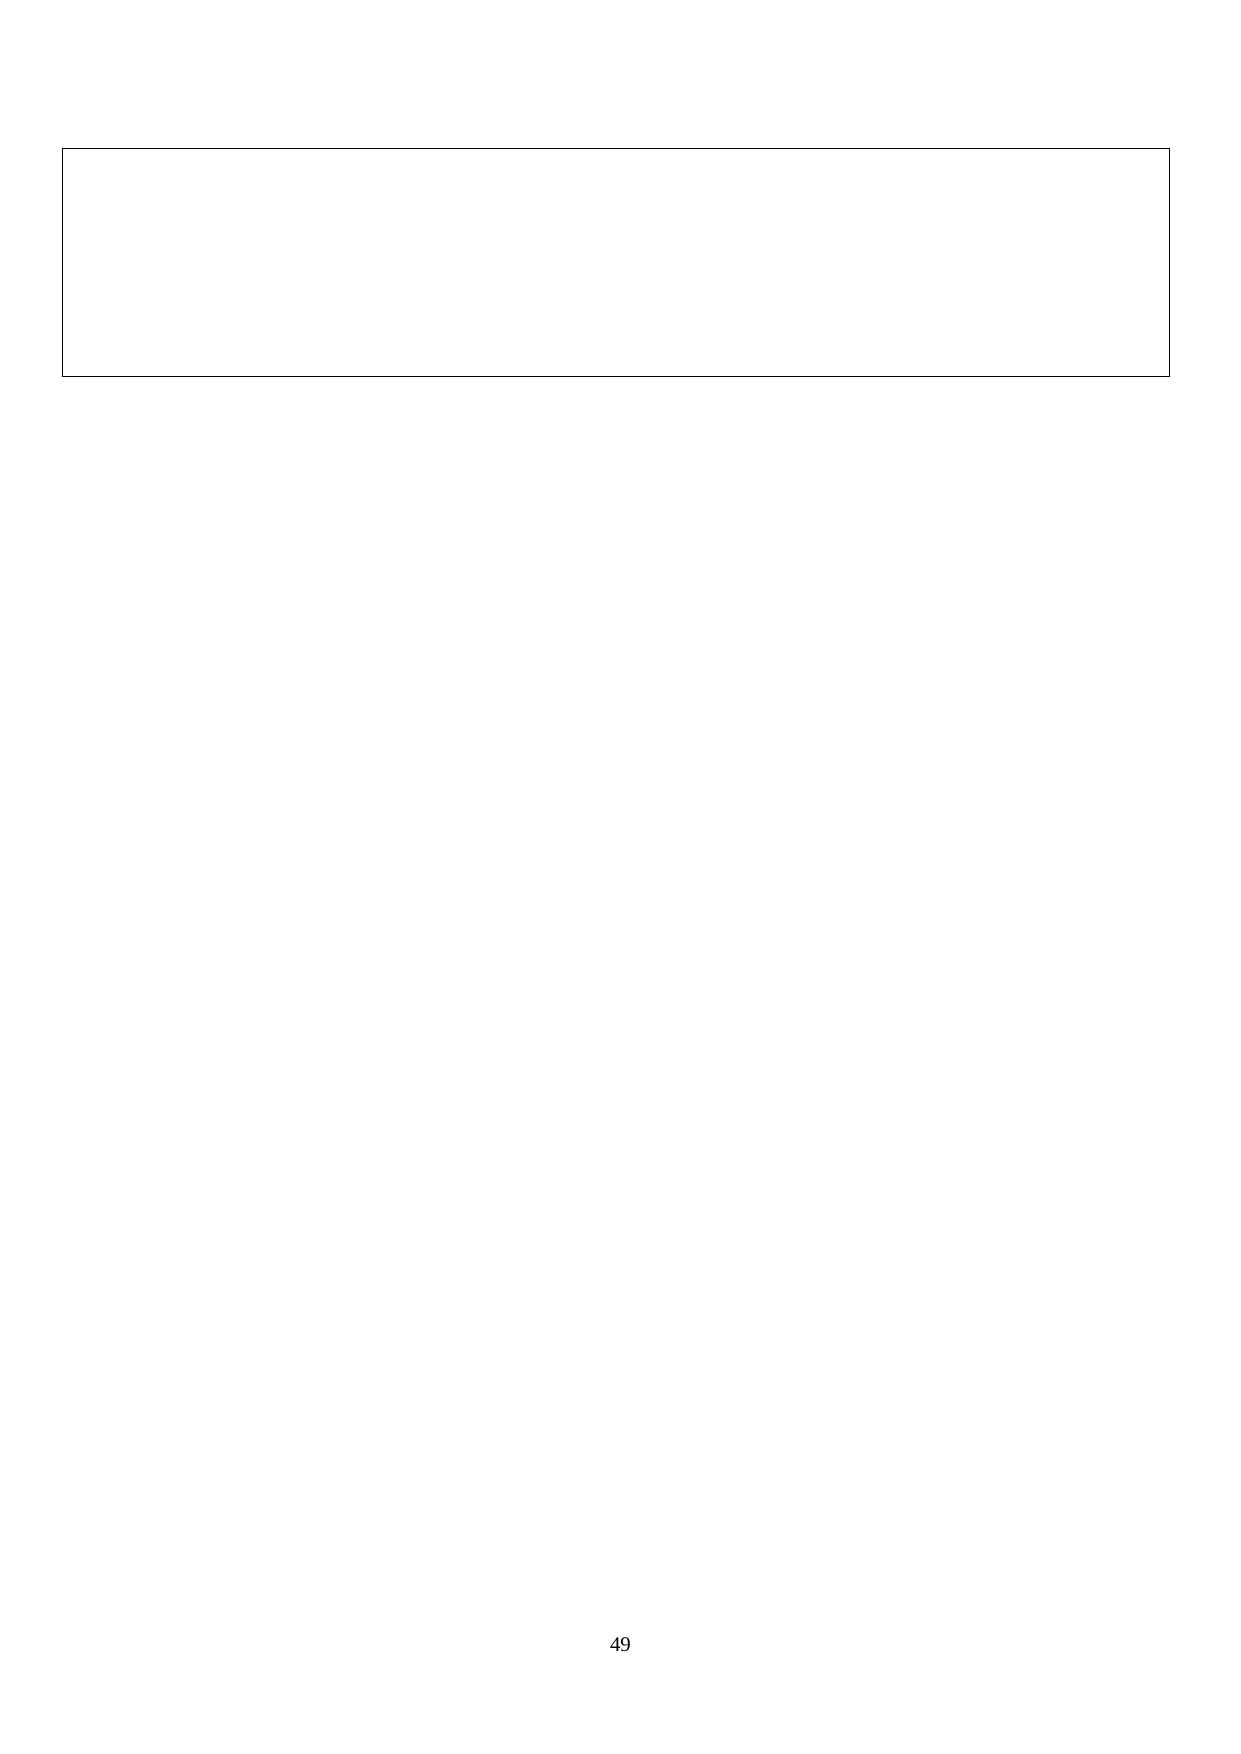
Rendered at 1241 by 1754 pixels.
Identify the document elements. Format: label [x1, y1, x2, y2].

table_cell [63, 149, 1169, 376]
